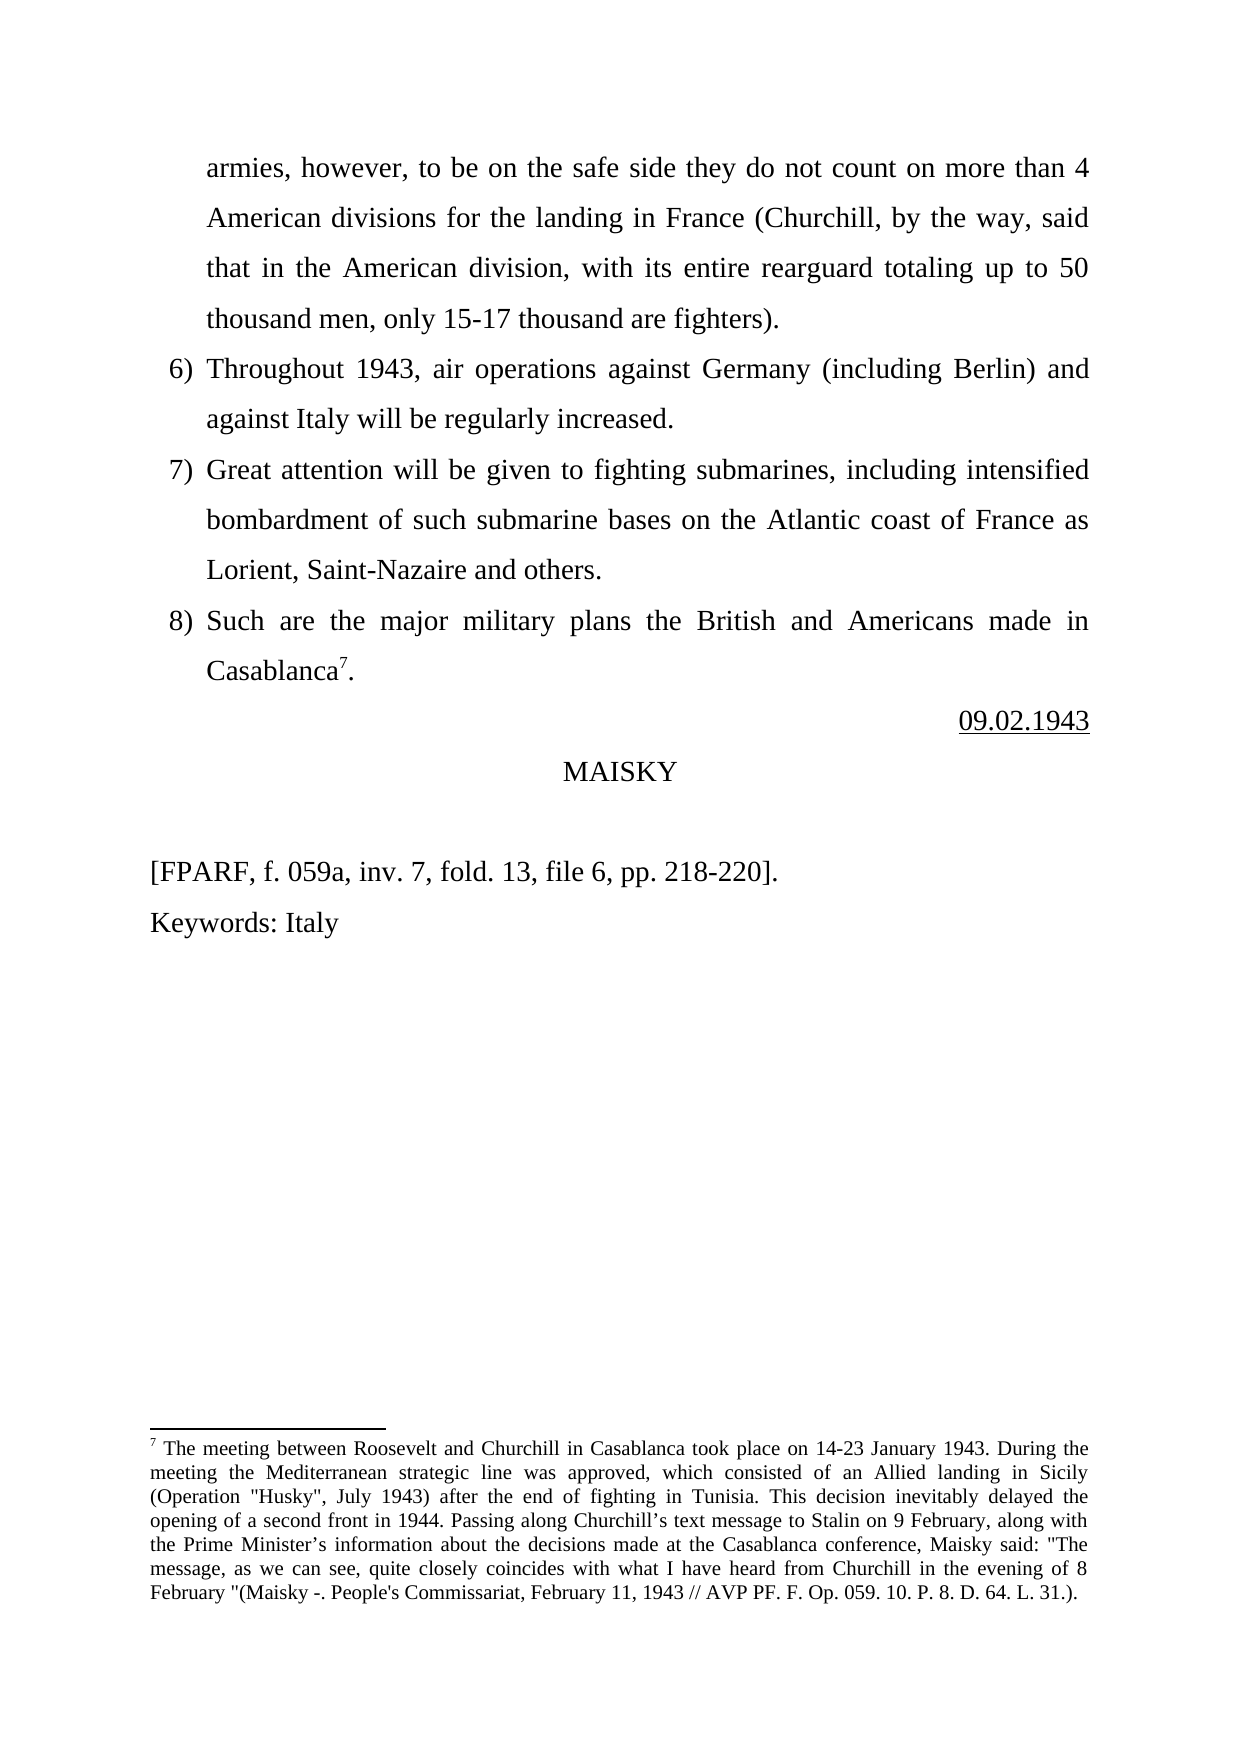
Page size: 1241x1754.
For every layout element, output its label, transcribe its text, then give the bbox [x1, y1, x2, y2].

text 8) Such are the major military plans the British and Americans made in Casablanca. [169, 603, 1090, 687]
text 7) Great attention will be given to fighting submarines, including intensified bombardment of such submarine bases on the Atlantic coast of France as Lorient, Saint-Nazaire and others. [169, 452, 1090, 586]
text [FPARF, f. 059а, inv. 7, fold. 13, file 6, pp. 218-220]. [150, 854, 1090, 888]
text 09.02.1943 [900, 703, 1090, 737]
text 6) Throughout 1943, air operations against Germany (including Berlin) and against Italy will be regularly increased. [169, 351, 1090, 435]
text MAISKY [150, 754, 1090, 787]
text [169, 150, 1090, 334]
text Keywords: Italy [150, 905, 1090, 938]
